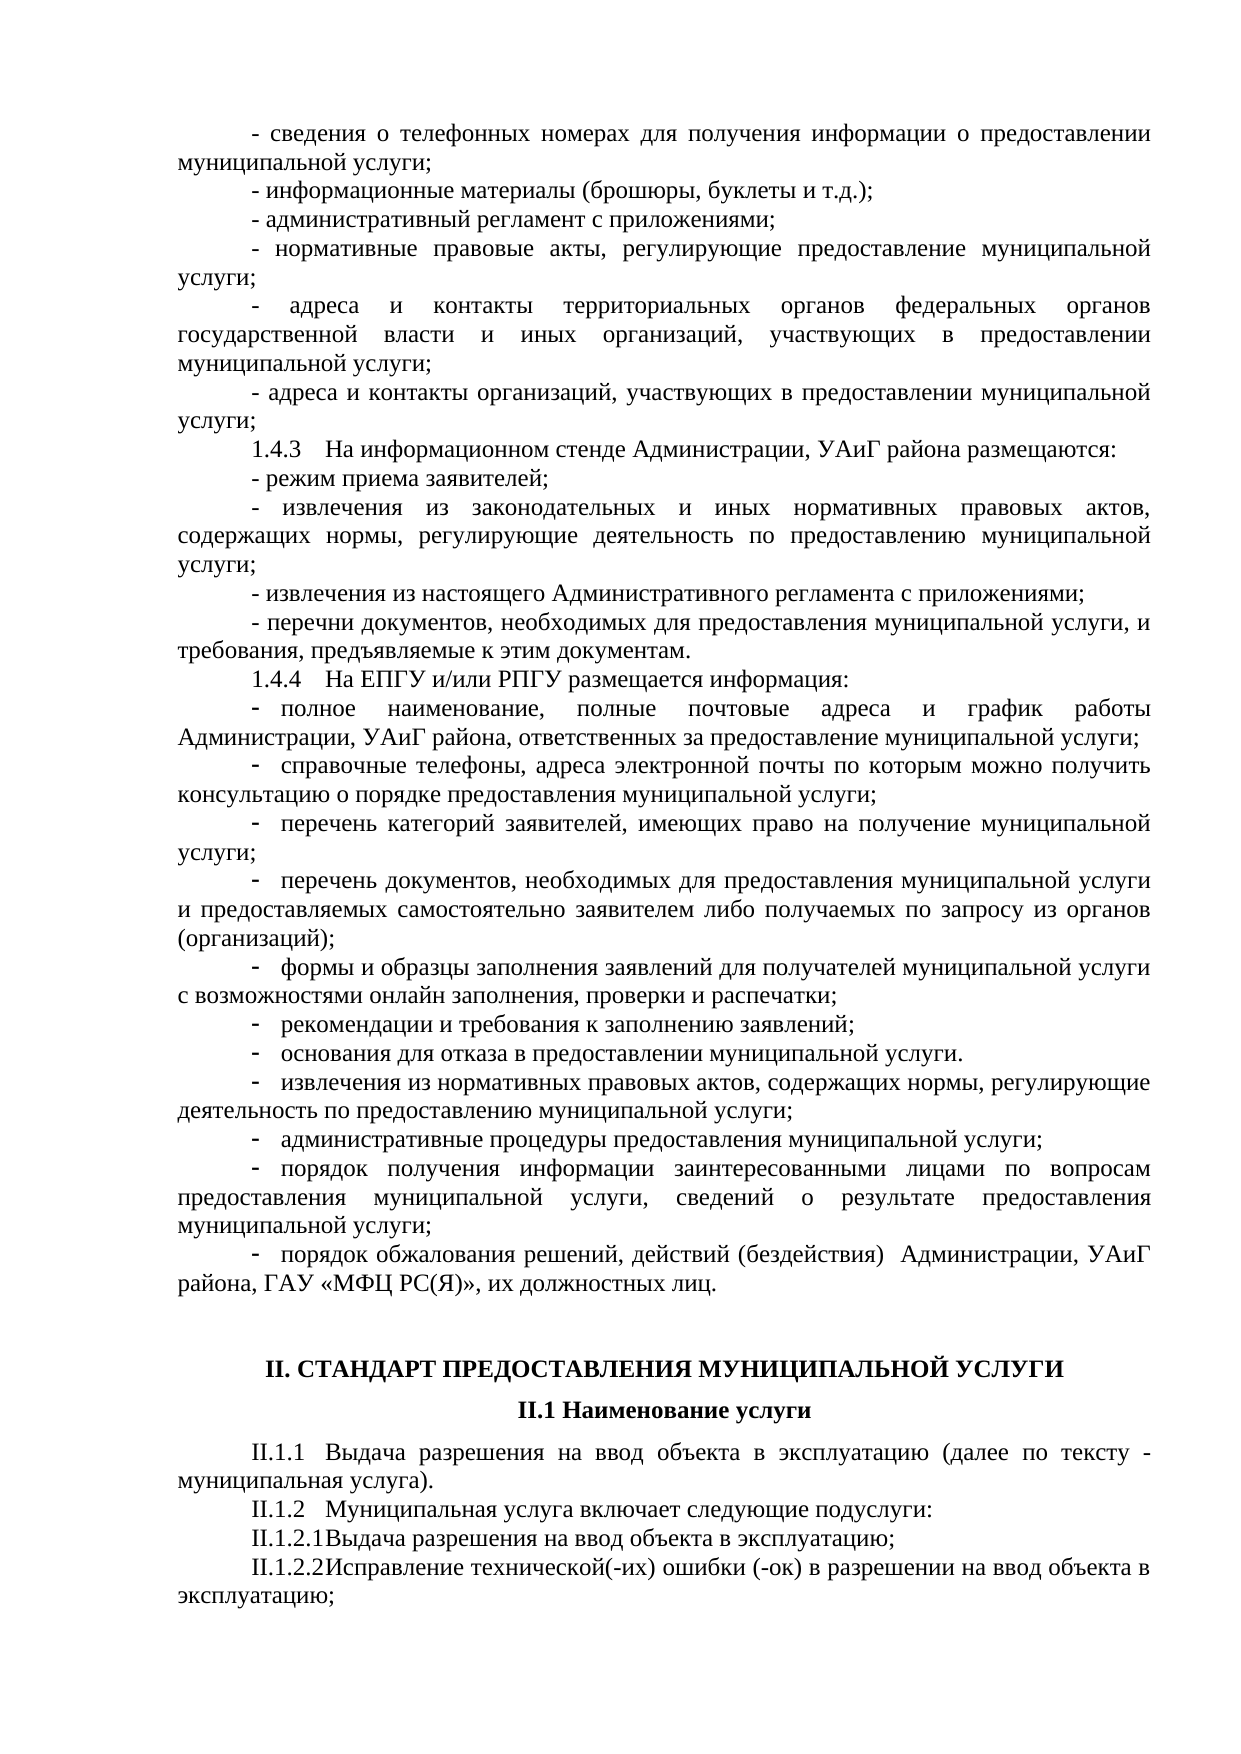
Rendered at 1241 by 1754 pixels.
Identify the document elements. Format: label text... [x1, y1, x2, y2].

list Выдача разрешения на ввод объекта в эксплуатацию; [177, 1523, 1152, 1552]
list административные процедуры предоставления муниципальной услуги; [177, 1124, 1152, 1153]
text - извлечения из настоящего Административного регламента с приложениями; [177, 578, 1152, 607]
list На информационном стенде Администрации, УАиГ района размещаются: [177, 434, 1152, 463]
list На ЕПГУ и/или РПГУ размещается информация: [177, 664, 1152, 693]
list рекомендации и требования к заполнению заявлений; [177, 1009, 1152, 1038]
text - адреса и контакты организаций, участвующих в предоставлении муниципальной услуги; [177, 377, 1152, 434]
text - извлечения из законодательных и иных нормативных правовых актов, содержащих нормы, регулирующие деятельность по предоставлению муниципальной услуги; [177, 492, 1152, 578]
list перечень документов, необходимых для предоставления муниципальной услуги и предоставляемых самостоятельно заявителем либо получаемых по запросу из органов (организаций); [177, 866, 1152, 952]
text - нормативные правовые акты, регулирующие предоставление муниципальной услуги; [177, 233, 1152, 291]
list справочные телефоны, адреса электронной почты по которым можно получить консультацию о порядке предоставления муниципальной услуги; [177, 751, 1152, 808]
list Исправление технической(-их) ошибки (-ок) в разрешении на ввод объекта в эксплуатацию; [177, 1552, 1152, 1609]
list основания для отказа в предоставлении муниципальной услуги. [177, 1038, 1152, 1067]
text - административный регламент с приложениями; [177, 204, 1152, 233]
list полное наименование, полные почтовые адреса и график работы Администрации, УАиГ района, ответственных за предоставление муниципальной услуги; [177, 693, 1152, 751]
list Выдача разрешения на ввод объекта в эксплуатацию (далее по тексту - муниципальная услуга). [177, 1437, 1152, 1494]
text - режим приема заявителей; [177, 463, 1152, 492]
list Муниципальная услуга включает следующие подуслуги: [177, 1494, 1152, 1523]
list Наименование услуги [177, 1396, 1152, 1424]
list формы и образцы заполнения заявлений для получателей муниципальной услуги с возможностями онлайн заполнения, проверки и распечатки; [177, 952, 1152, 1009]
list порядок обжалования решений, действий (бездействия) Администрации, УАиГ района, ГАУ «МФЦ РС(Я)», их должностных лиц. [177, 1239, 1152, 1297]
text - адреса и контакты территориальных органов федеральных органов государственной власти и иных организаций, участвующих в предоставлении муниципальной услуги; [177, 291, 1152, 377]
list извлечения из нормативных правовых актов, содержащих нормы, регулирующие деятельность по предоставлению муниципальной услуги; [177, 1067, 1152, 1124]
text - сведения о телефонных номерах для получения информации о предоставлении муниципальной услуги; [177, 118, 1152, 176]
list порядок получения информации заинтересованными лицами по вопросам предоставления муниципальной услуги, сведений о результате предоставления муниципальной услуги; [177, 1153, 1152, 1239]
list СТАНДАРТ ПРЕДОСТАВЛЕНИЯ МУНИЦИПАЛЬНОЙ УСЛУГИ [177, 1354, 1152, 1383]
list перечень категорий заявителей, имеющих право на получение муниципальной услуги; [177, 808, 1152, 866]
text - информационные материалы (брошюры, буклеты и т.д.); [177, 176, 1152, 204]
text - перечни документов, необходимых для предоставления муниципальной услуги, и требования, предъявляемые к этим документам. [177, 607, 1152, 664]
